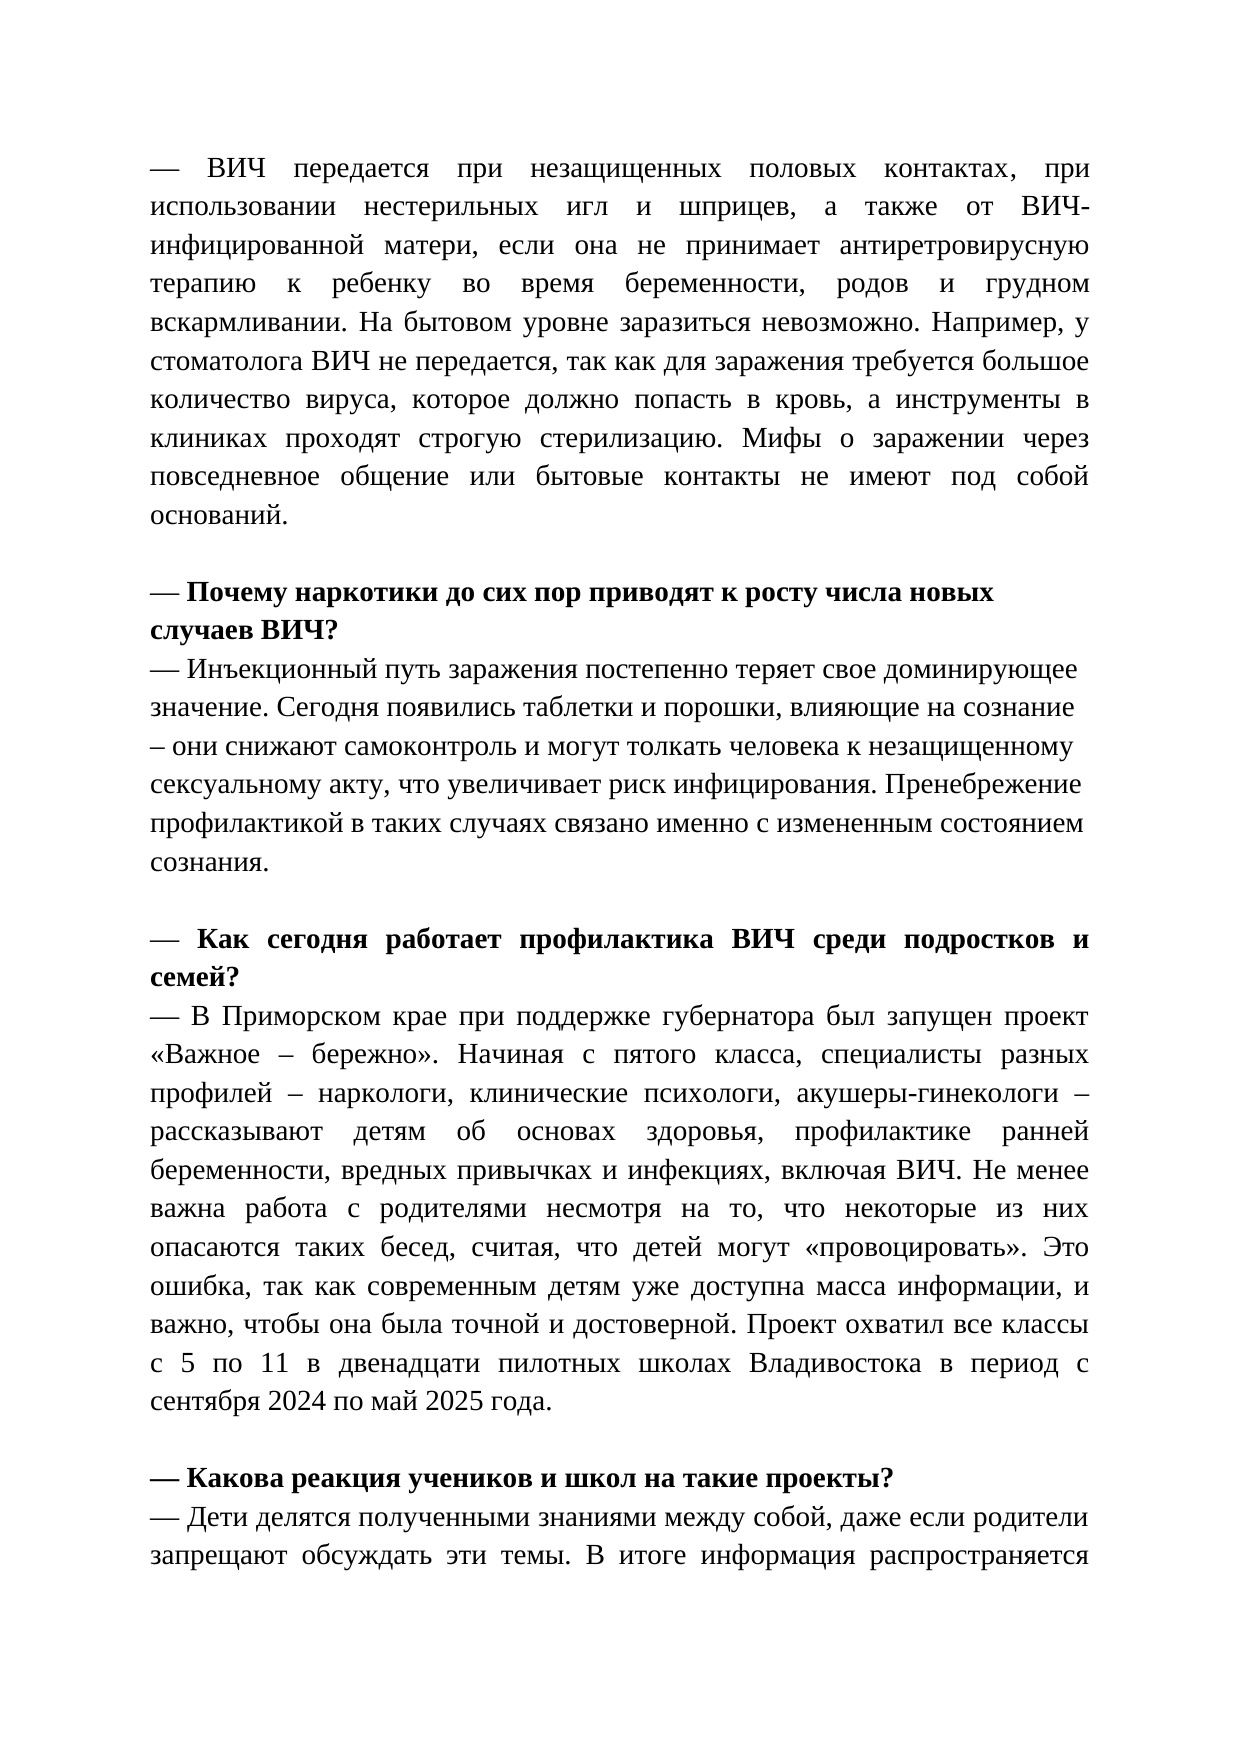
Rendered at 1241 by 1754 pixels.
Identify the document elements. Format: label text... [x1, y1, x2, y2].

text — ВИЧ передается при незащищенных половых контактах, при использовании нестерильных игл и шприцев, а также от ВИЧ-инфицированной матери, если она не принимает антиретровирусную терапию к ребенку во время беременности, родов и грудном вскармливании. На бытовом уровне заразиться невозможно. Например, у стоматолога ВИЧ не передается, так как для заражения требуется большое количество вируса, которое должно попасть в кровь, а инструменты в клиниках проходят строгую стерилизацию. Мифы о заражении через повседневное общение или бытовые контакты не имеют под собой оснований. [150, 150, 1090, 530]
text — Как сегодня работает профилактика ВИЧ среди подростков и семей? [150, 921, 1090, 993]
text — Почему наркотики до сих пор приводят к росту числа новых случаев ВИЧ? [150, 574, 1090, 646]
text — Инъекционный путь заражения постепенно теряет свое доминирующее значение. Сегодня появились таблетки и порошки, влияющие на сознание – они снижают самоконтроль и могут толкать человека к незащищенному сексуальному акту, что увеличивает риск инфицирования. Пренебрежение профилактикой в таких случаях связано именно с измененным состоянием сознания. [150, 651, 1090, 877]
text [150, 1499, 1090, 1571]
text — В Приморском крае при поддержке губернатора был запущен проект «Важное – бережно». Начиная с пятого класса, специалисты разных профилей – наркологи, клинические психологи, акушеры-гинекологи – рассказывают детям об основах здоровья, профилактике ранней беременности, вредных привычках и инфекциях, включая ВИЧ. Не менее важна работа с родителями несмотря на то, что некоторые из них опасаются таких бесед, считая, что детей могут «провоцировать». Это ошибка, так как современным детям уже доступна масса информации, и важно, чтобы она была точной и достоверной. Проект охватил все классы с 5 по 11 в двенадцати пилотных школах Владивостока в период с сентября 2024 по май 2025 года. [150, 998, 1090, 1417]
text — Какова реакция учеников и школ на такие проекты? [150, 1460, 1090, 1494]
